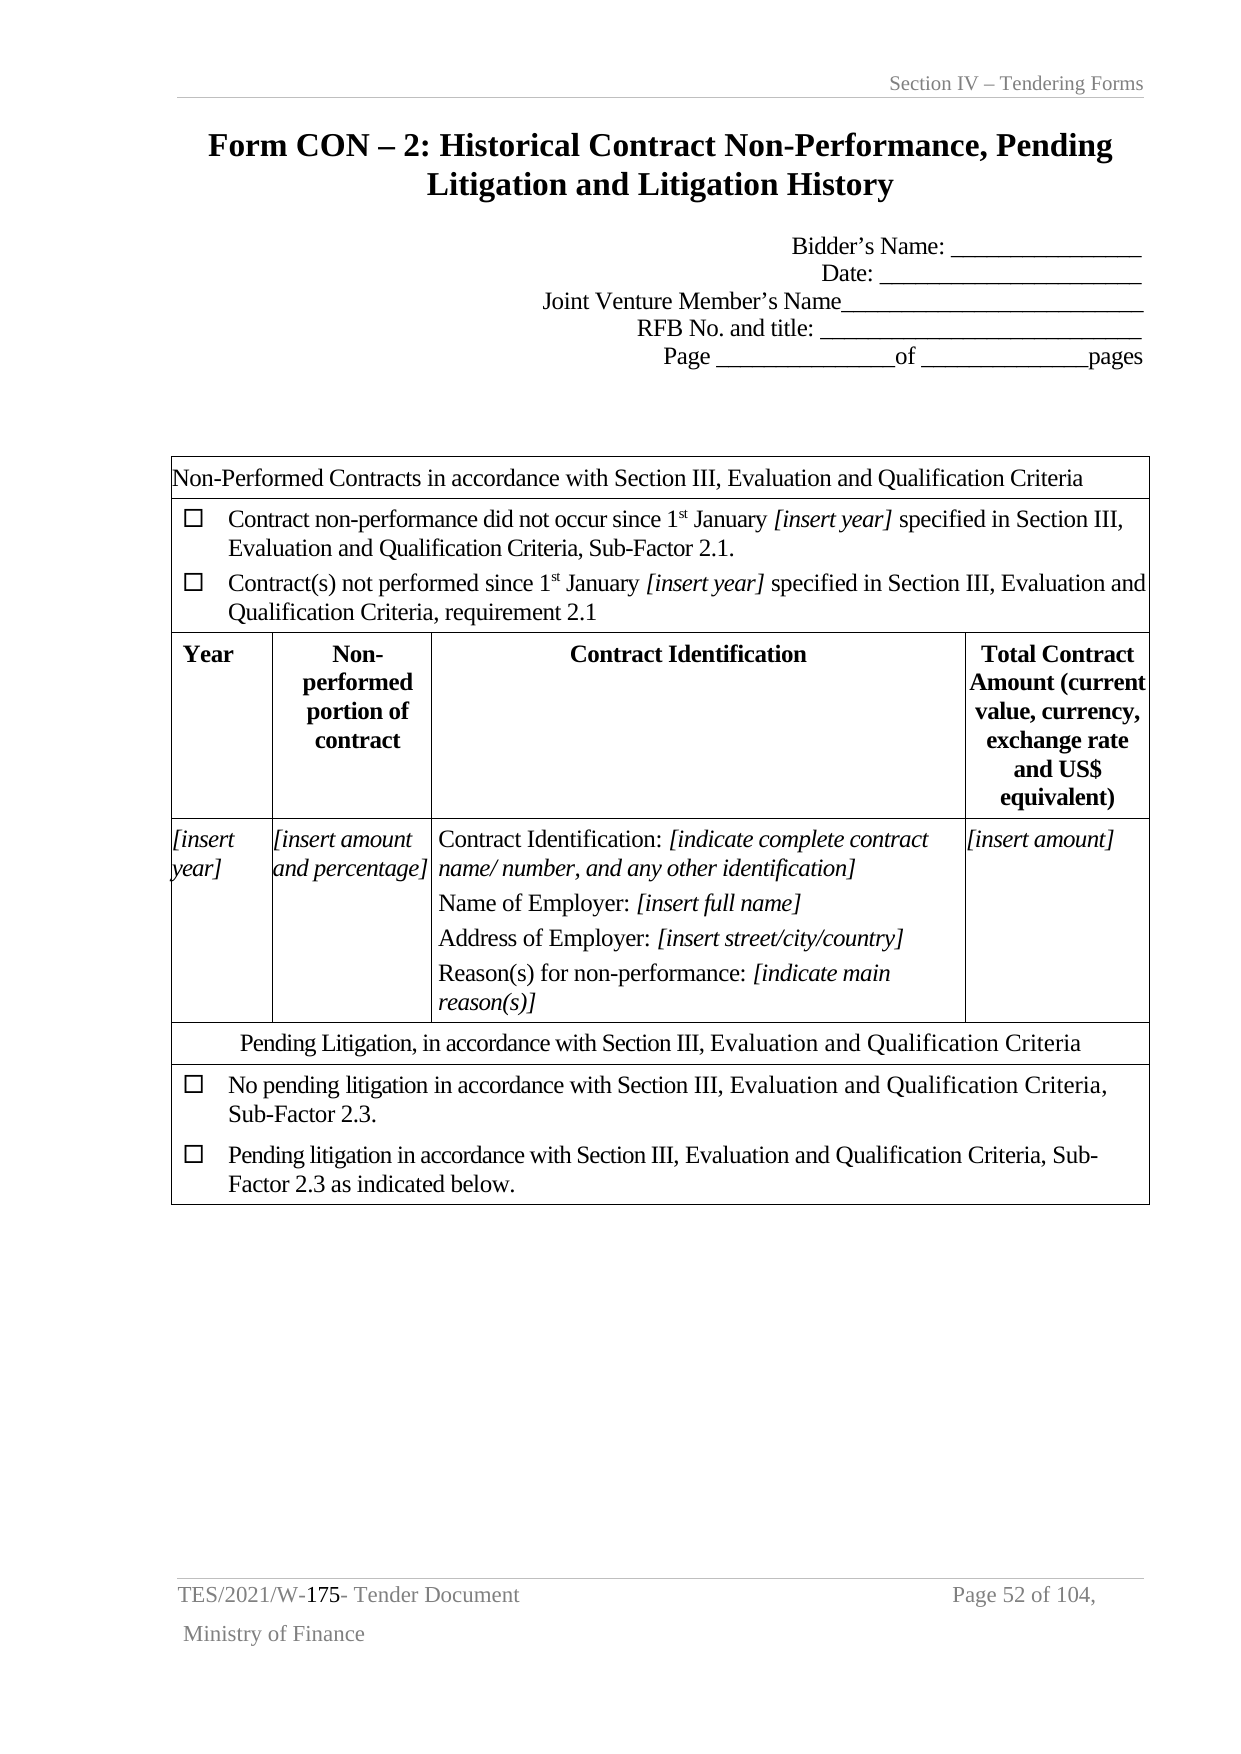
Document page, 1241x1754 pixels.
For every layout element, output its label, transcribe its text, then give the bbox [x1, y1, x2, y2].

table_cell [insert amount] [966, 819, 1149, 1022]
table_cell Non- performed portion of contract [273, 633, 431, 817]
table_cell Contract Identification: [indicate complete contract name/ number, and any other identification] Name of Employer: [insert full name] Address of Employer: [insert street/city/country] Reason(s) for non-performance: [indicate main reason(s)] [432, 819, 965, 1022]
table_cell Pending Litigation, in accordance with Section III, Evaluation and Qualification Criteria [172, 1023, 1149, 1063]
table_cell Total Contract Amount (current value, currency, exchange rate and US$ equivalent) [966, 633, 1149, 817]
table_cell Year [172, 633, 272, 817]
table_header Non-Performed Contracts in accordance with Section III, Evaluation and Qualification Criteria [172, 457, 1149, 498]
text Bidder’s Name: ________________ Date: ______________________ Joint Venture Member’s Name_________________________ RFB No. and title: ___________________________ Page _______________of ______________pages [177, 232, 1144, 370]
table_cell Pending litigation in accordance with Section III, Evaluation and Qualification Criteria, Sub-Factor 2.3 as indicated below. [172, 1134, 1149, 1204]
table_cell Contract Identification [432, 633, 965, 817]
table_cell No pending litigation in accordance with Section III, Evaluation and Qualification Criteria, Sub-Factor 2.3. [172, 1065, 1149, 1134]
table_cell Contract non-performance did not occur since 1st January [insert year] specified in Section III, Evaluation and Qualification Criteria, Sub-Factor 2.1. Contract(s) not performed since 1st January [insert year] specified in Section III, Evaluation and Qualification Criteria, requirement 2.1 [172, 499, 1149, 632]
subtitle Form CON – 2: Historical Contract Non-Performance, Pending Litigation and Litigation History [177, 126, 1144, 202]
table_cell [insert year] [172, 819, 272, 1022]
table_cell [insert amount and percentage] [273, 819, 431, 1022]
